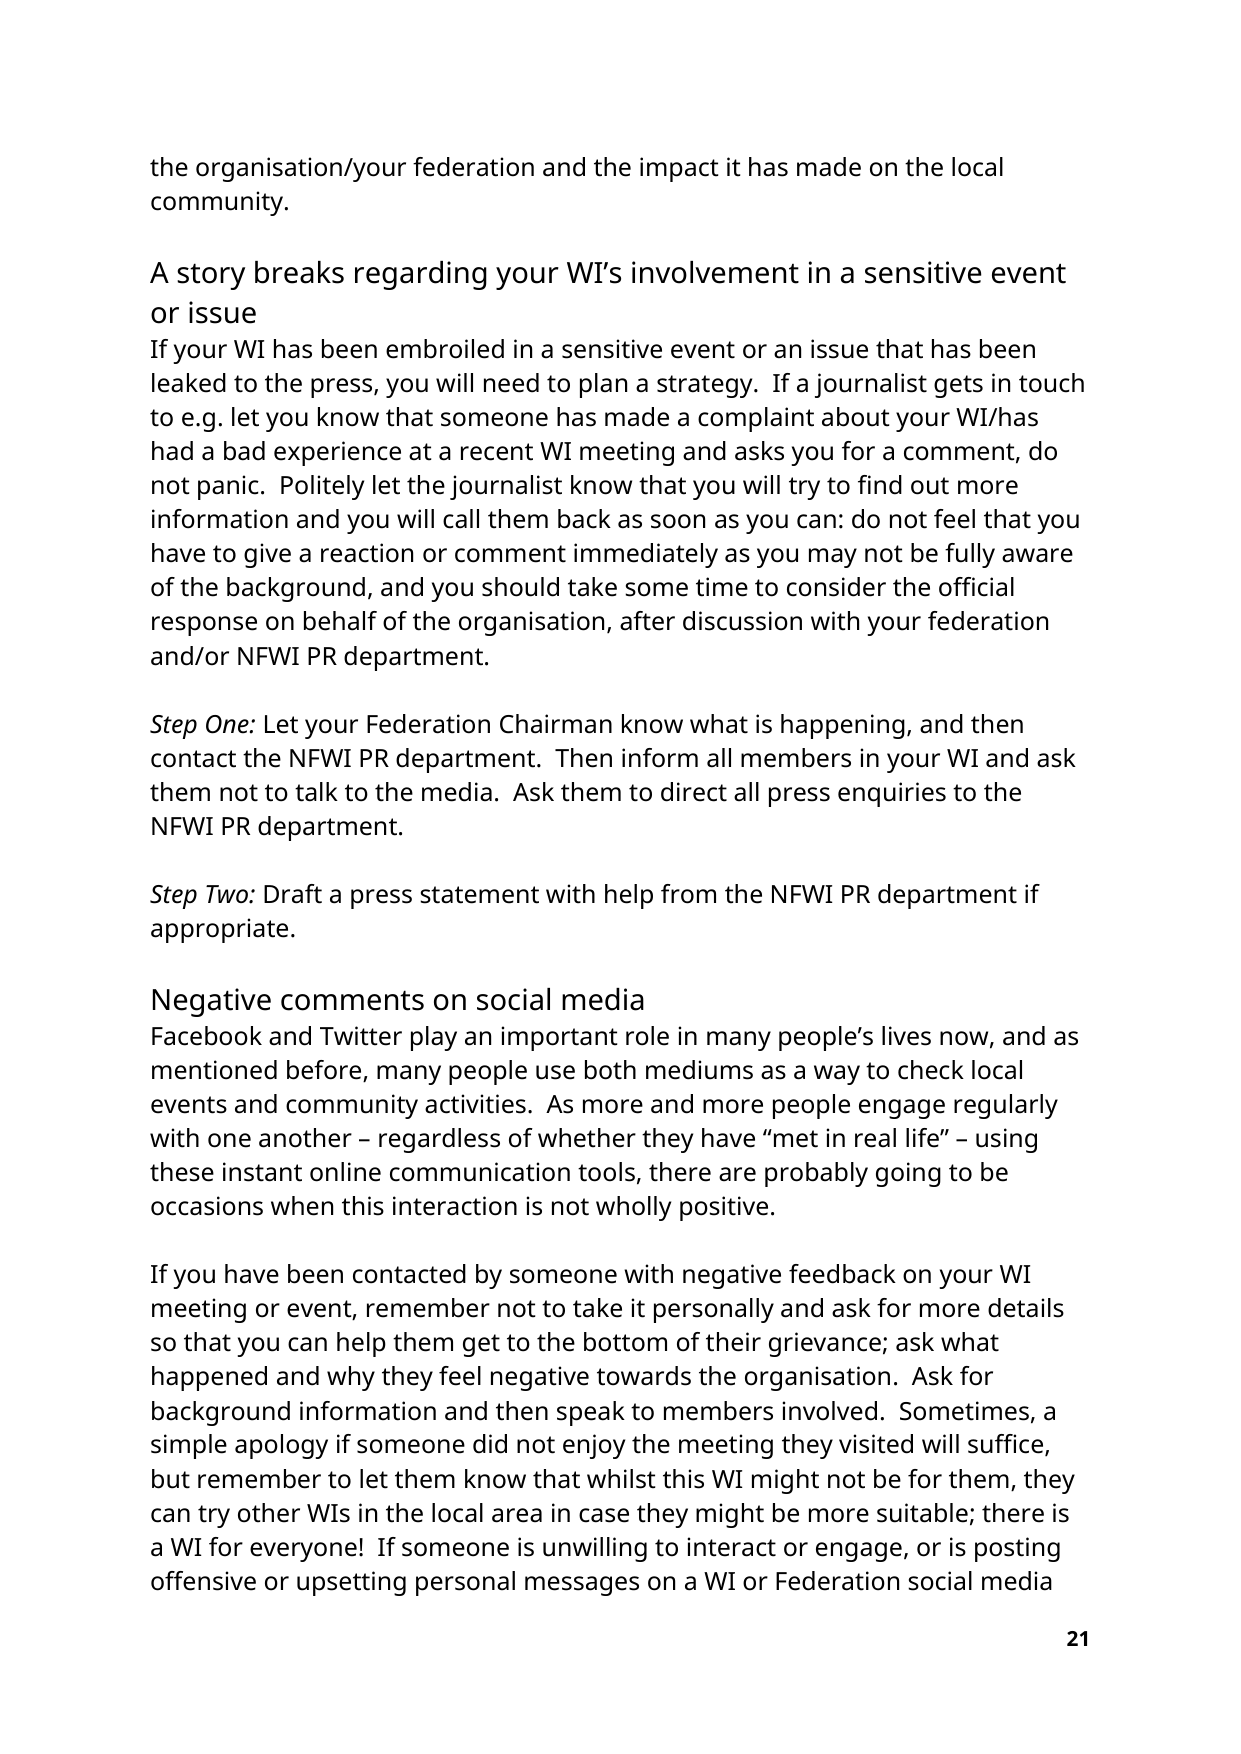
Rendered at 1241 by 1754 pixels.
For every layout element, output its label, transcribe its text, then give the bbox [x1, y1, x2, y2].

text Negative comments on social media [150, 979, 1090, 1018]
text Step One: Let your Federation Chairman know what is happening, and then contact the NFWI PR department. Then inform all members in your WI and ask them not to talk to the media. Ask them to direct all press enquiries to the NFWI PR department. [150, 706, 1090, 842]
text Step Two: Draft a press statement with help from the NFWI PR department if appropriate. [150, 877, 1090, 945]
text A story breaks regarding your WI’s involvement in a sensitive event or issue [150, 252, 1090, 332]
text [150, 1257, 1090, 1597]
text If your WI has been embroiled in a sensitive event or an issue that has been leaked to the press, you will need to plan a strategy. If a journalist gets in touch to e.g. let you know that someone has made a complaint about your WI/has had a bad experience at a recent WI meeting and asks you for a comment, do not panic. Politely let the journalist know that you will try to find out more information and you will call them back as soon as you can: do not feel that you have to give a reaction or comment immediately as you may not be fully aware of the background, and you should take some time to consider the official response on behalf of the organisation, after discussion with your federation and/or NFWI PR department. [150, 332, 1090, 672]
text Facebook and Twitter play an important role in many people’s lives now, and as mentioned before, many people use both mediums as a way to check local events and community activities. As more and more people engage regularly with one another – regardless of whether they have “met in real life” – using these instant online communication tools, there are probably going to be occasions when this interaction is not wholly positive. [150, 1018, 1090, 1223]
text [150, 150, 1090, 218]
